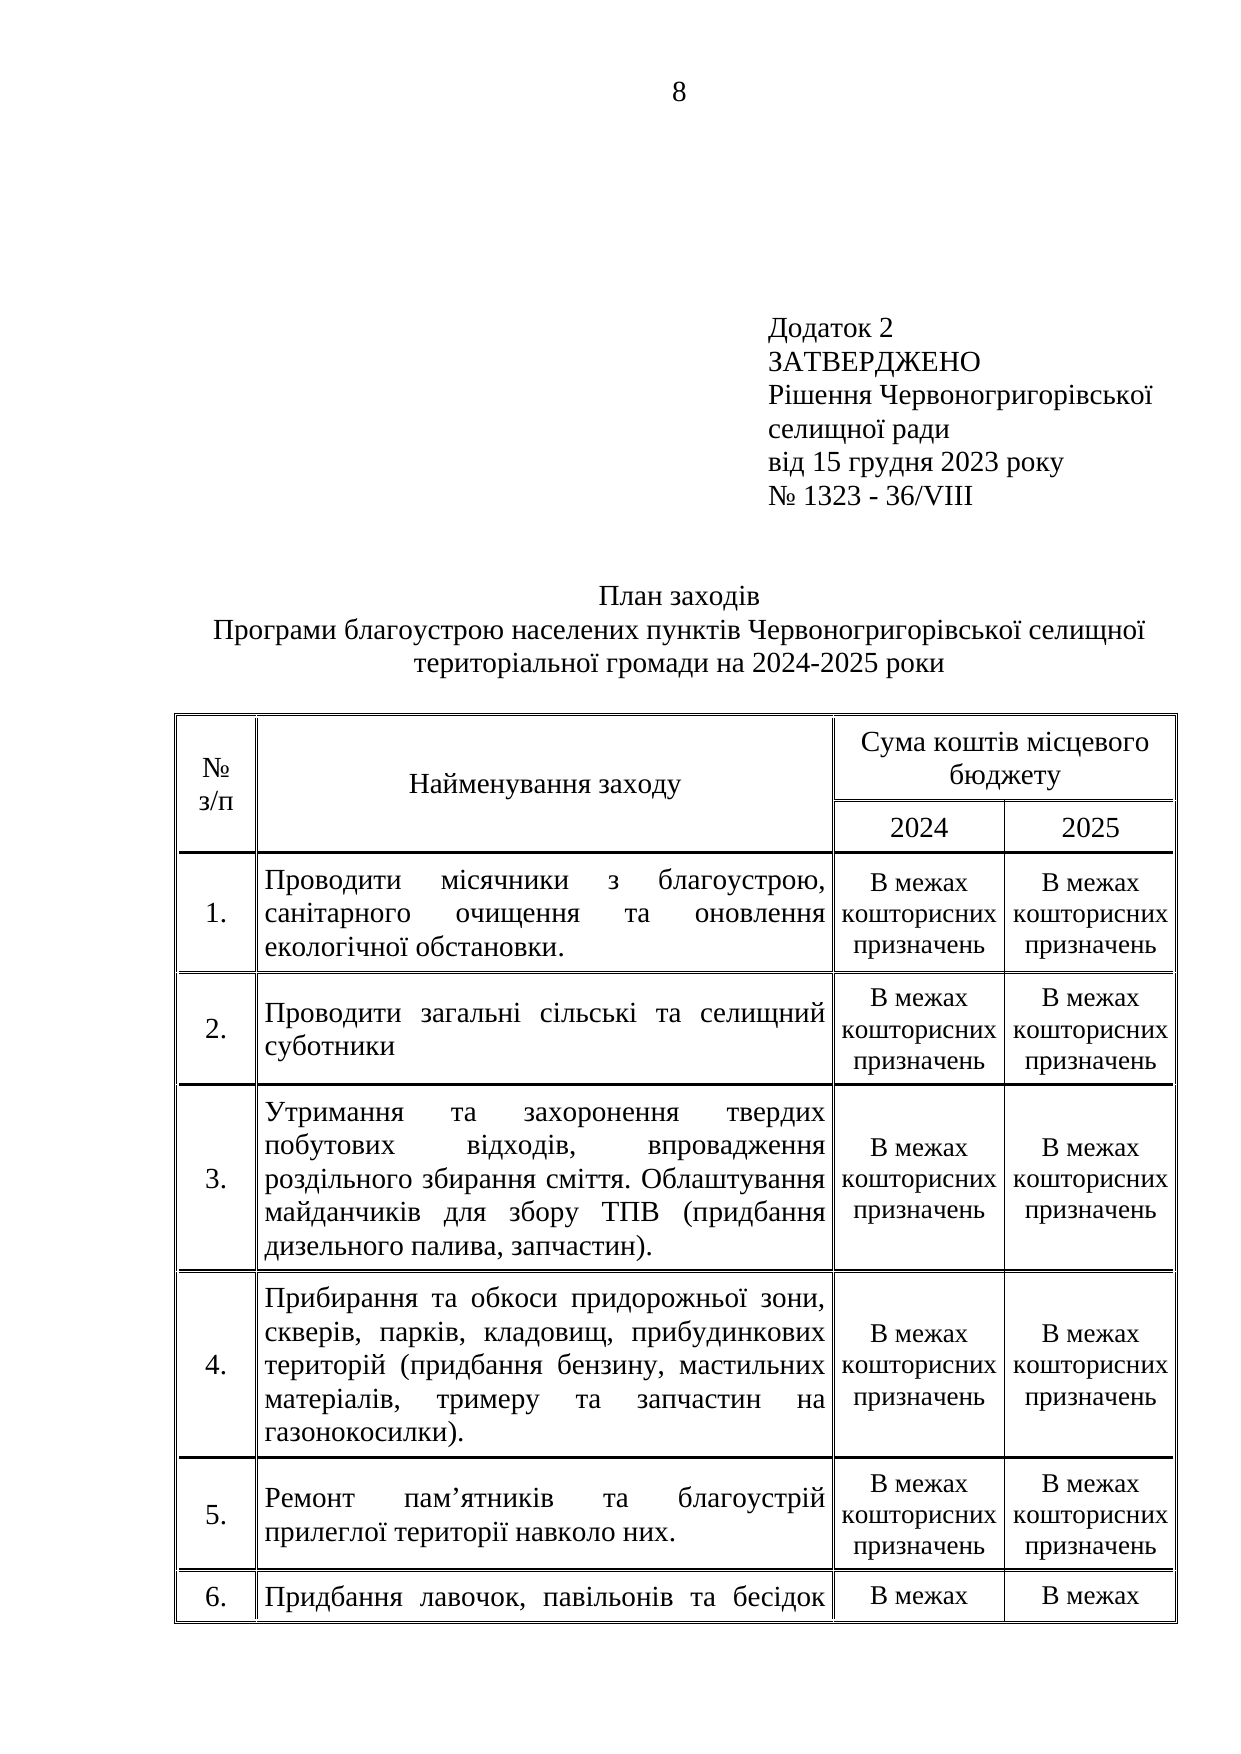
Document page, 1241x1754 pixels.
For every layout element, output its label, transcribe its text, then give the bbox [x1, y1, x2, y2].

table_cell В межах кошторисних призначень [1005, 1269, 1175, 1456]
text Рішення Червоногригорівської [177, 377, 1181, 411]
table_cell Прибирання та обкоси придорожньої зони, скверів, парків, кладовищ, прибудинкових територій (придбання бензину, мастильних матеріалів, тримеру та запчастин на газонокосилки). [258, 1273, 832, 1456]
table_cell Ремонт пам’ятників та благоустрій прилеглої території навколо них. [258, 1459, 832, 1568]
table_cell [256, 1572, 833, 1621]
table_cell В межах кошторисних призначень [835, 1459, 1004, 1568]
text ЗАТВЕРДЖЕНО [177, 344, 1181, 377]
table_cell В межах кошторисних призначень [1005, 1456, 1175, 1568]
table_header Сума коштів місцевого бюджету [834, 716, 1175, 799]
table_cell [834, 1572, 1004, 1621]
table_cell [1005, 1568, 1175, 1621]
table_cell 2024 [835, 802, 1004, 851]
table_cell В межах кошторисних призначень [835, 1273, 1004, 1456]
table_cell Проводити місячники з благоустрою, санітарного очищення та оновлення екологічної обстановки. [258, 854, 832, 971]
table_cell 2. [175, 971, 256, 1083]
table_header № з/п [177, 716, 256, 851]
table_cell 6. [177, 1568, 256, 1621]
table_cell В межах кошторисних призначень [835, 1086, 1004, 1269]
table_cell В межах кошторисних призначень [1005, 851, 1175, 971]
table_cell В межах кошторисних призначень [835, 974, 1004, 1083]
table_cell 4. [177, 1269, 255, 1456]
text Програми благоустрою населених пунктів Червоногригорівської селищної територіальної громади на 2024-2025 роки [177, 612, 1181, 679]
table_cell 1. [177, 851, 255, 971]
table_cell В межах кошторисних призначень [835, 854, 1004, 971]
table_cell В межах кошторисних призначень [1005, 1083, 1176, 1269]
table_header Найменування заходу [256, 716, 833, 851]
text від 15 грудня 2023 року [177, 444, 1181, 478]
text Додаток 2 [177, 310, 1181, 344]
table_cell Утримання та захоронення твердих побутових відходів, впровадження роздільного збирання сміття. Облаштування майданчиків для збору ТПВ (придбання дизельного палива, запчастин). [258, 1086, 832, 1269]
table_cell 2025 [1005, 799, 1176, 851]
text План заходів [177, 578, 1181, 612]
text селищної ради [177, 411, 1181, 444]
table_cell В межах кошторисних призначень [1005, 971, 1176, 1083]
table_cell 3. [175, 1083, 255, 1269]
table_cell Проводити загальні сільські та селищний суботники [258, 974, 832, 1083]
table_cell 5. [177, 1456, 255, 1568]
text № 1323 - 36/VІІІ [177, 478, 1181, 511]
